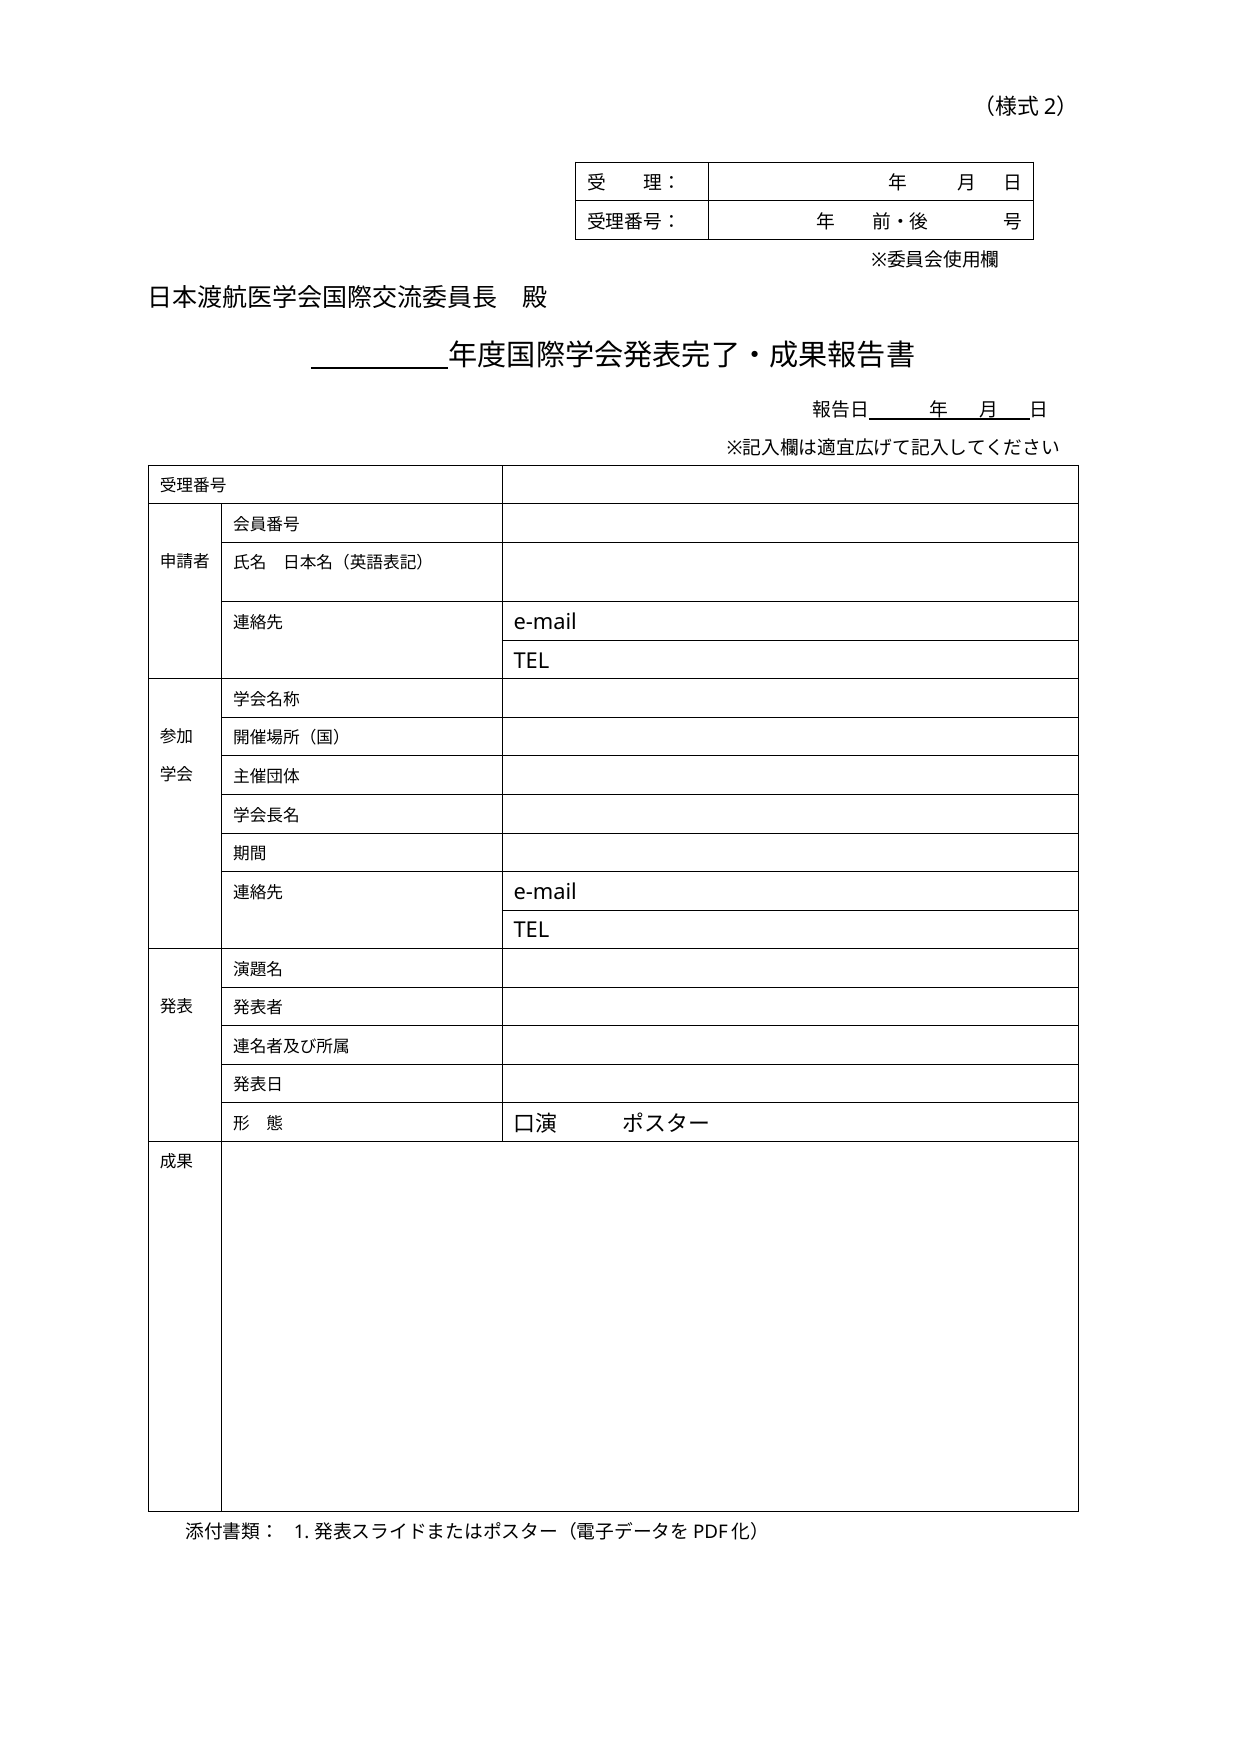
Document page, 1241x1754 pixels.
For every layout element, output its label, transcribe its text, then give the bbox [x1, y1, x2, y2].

table_cell 連絡先 [222, 872, 502, 948]
table_cell 期間 [222, 834, 502, 871]
table_cell 口演 ポスター [503, 1103, 1078, 1141]
text 年度国際学会発表完了・成果報告書 [148, 315, 1078, 390]
text ※記入欄は適宜広げて記入してください [148, 427, 1078, 465]
text 添付書類： 1. 発表スライドまたはポスター（電子データをPDF化） [148, 1512, 1078, 1549]
table_cell 氏名 日本名（英語表記） [222, 543, 502, 601]
table_cell [503, 1065, 1078, 1102]
table_cell e-mail [503, 872, 1078, 909]
table_cell 発表 [149, 949, 221, 1141]
table_header [503, 466, 1078, 503]
table_cell 会員番号 [222, 504, 502, 542]
table_header 受 理： [576, 163, 708, 200]
table_cell 学会長名 [222, 795, 502, 832]
table_cell 参加 学会 [149, 679, 221, 948]
table_cell 成果 [149, 1142, 221, 1511]
text 報告日 年 月 日 [148, 390, 1078, 427]
table_cell 申請者 [149, 504, 221, 678]
table_cell 連名者及び所属 [222, 1026, 502, 1064]
table_cell 形 態 [222, 1103, 502, 1141]
table_cell 連絡先 [222, 602, 502, 678]
table_cell [503, 718, 1078, 755]
table_cell [503, 1026, 1078, 1064]
table_cell 学会名称 [222, 679, 502, 717]
table_cell e-mail [503, 602, 1078, 640]
table_cell [222, 1142, 1078, 1511]
table_cell [503, 679, 1078, 717]
table_header 年 月 日 [709, 163, 1033, 200]
table_cell TEL [503, 911, 1078, 948]
table_cell [503, 988, 1078, 1025]
table_cell [503, 949, 1078, 987]
text ※委員会使用欄 [148, 240, 1078, 277]
table_cell 発表者 [222, 988, 502, 1025]
table_cell 受理番号： [576, 201, 708, 239]
text 日本渡航医学会国際交流委員長 殿 [148, 277, 1078, 315]
table_cell 演題名 [222, 949, 502, 987]
table_cell 開催場所（国） [222, 718, 502, 755]
table_header 受理番号 [149, 466, 502, 503]
table_cell [503, 834, 1078, 871]
table_cell 主催団体 [222, 756, 502, 794]
table_cell [503, 795, 1078, 832]
table_cell [503, 543, 1078, 601]
table_cell TEL [503, 641, 1078, 678]
table_cell [503, 756, 1078, 794]
table_cell 発表日 [222, 1065, 502, 1102]
table_cell 年 前・後 号 [709, 201, 1033, 239]
table_cell [503, 504, 1078, 542]
